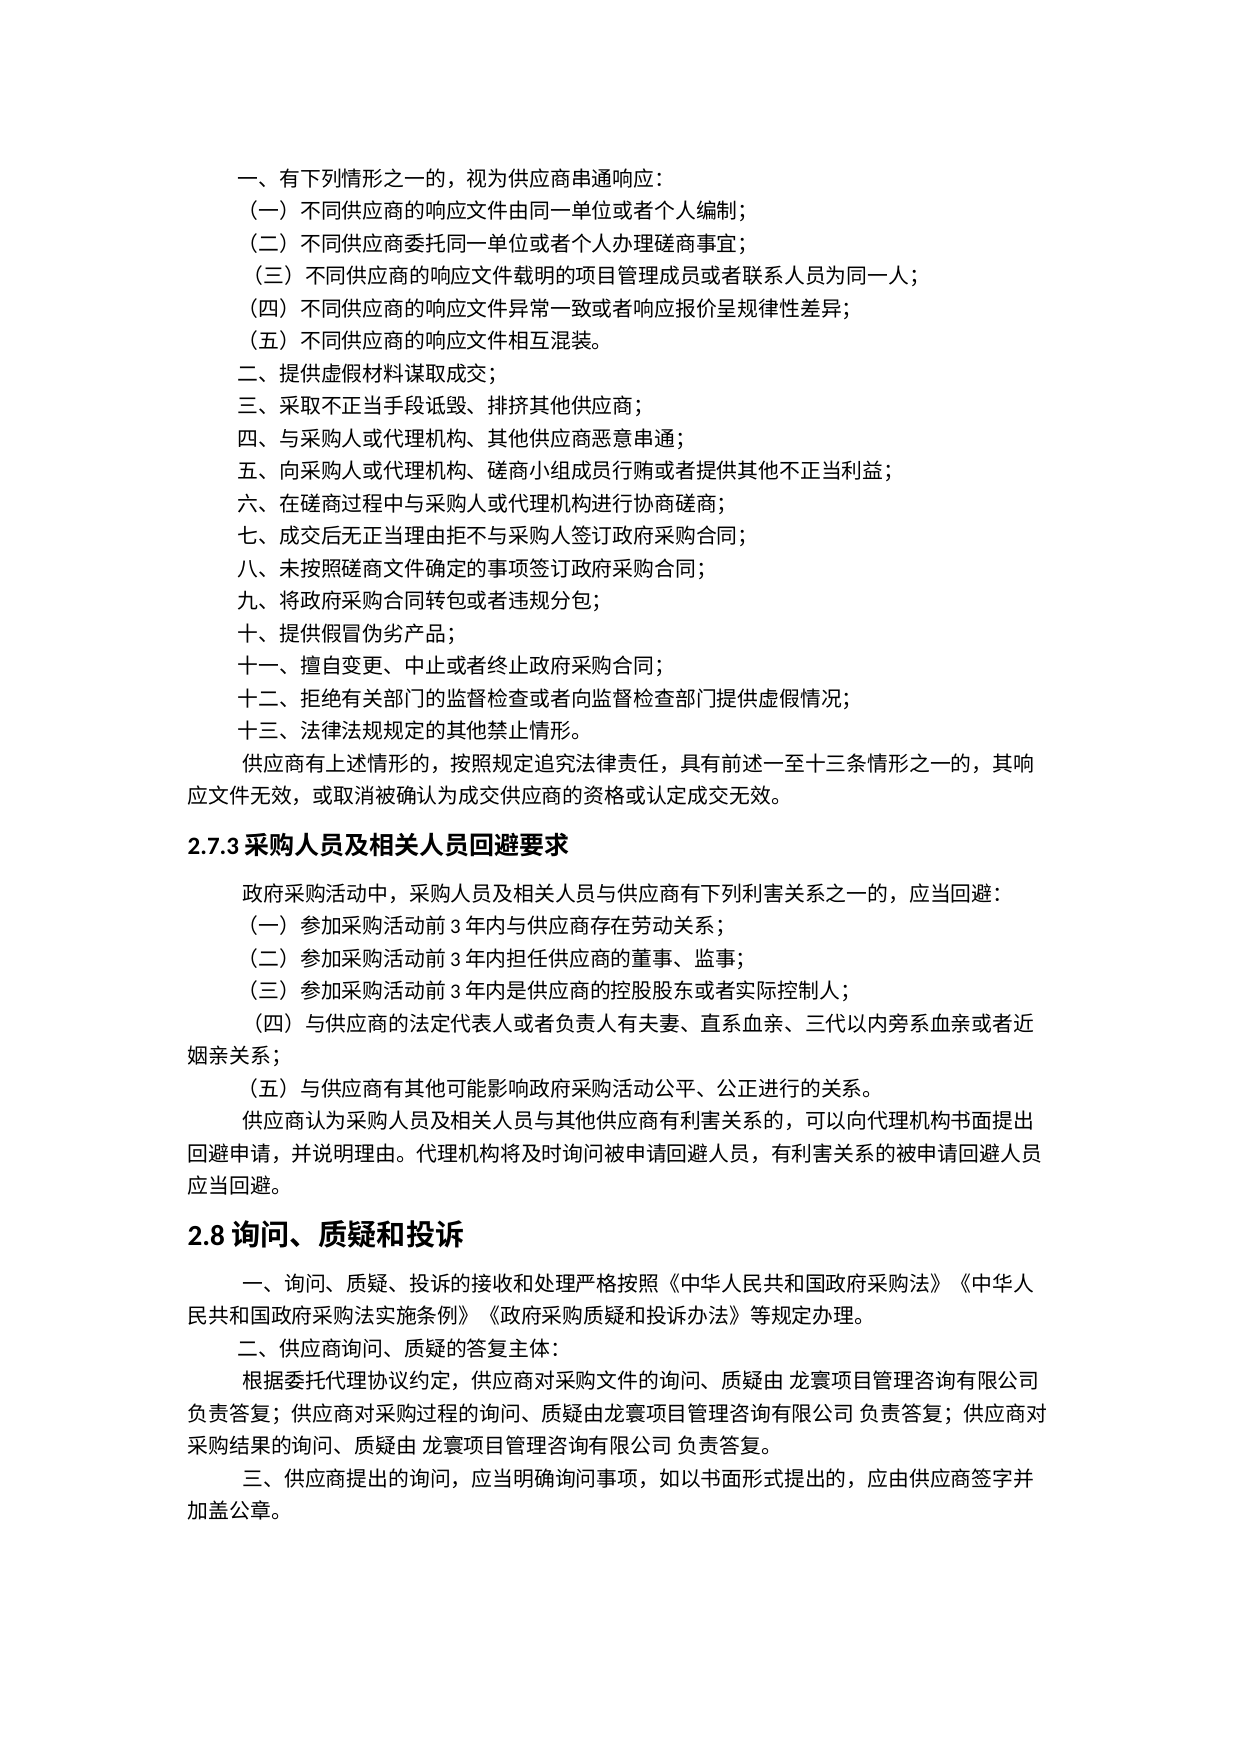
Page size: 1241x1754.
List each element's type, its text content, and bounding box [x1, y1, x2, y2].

text 七、成交后无正当理由拒不与采购人签订政府采购合同； [187, 519, 1053, 552]
text 根据委托代理协议约定，供应商对采购文件的询问、质疑由 龙寰项目管理咨询有限公司 负责答复；供应商对采购过程的询问、质疑由龙寰项目管理咨询有限公司 负责答复；供应商对采购结果的询问、质疑由 龙寰项目管理咨询有限公司 负责答复。 [187, 1364, 1053, 1462]
text 十二、拒绝有关部门的监督检查或者向监督检查部门提供虚假情况； [187, 682, 1053, 714]
text 一、有下列情形之一的，视为供应商串通响应： [187, 162, 1053, 194]
text 三、供应商提出的询问，应当明确询问事项，如以书面形式提出的，应由供应商签字并加盖公章。 [187, 1462, 1053, 1527]
text 二、提供虚假材料谋取成交； [187, 357, 1053, 389]
text （五）不同供应商的响应文件相互混装。 [187, 324, 1053, 357]
text 五、向采购人或代理机构、磋商小组成员行贿或者提供其他不正当利益； [187, 454, 1053, 487]
text 六、在磋商过程中与采购人或代理机构进行协商磋商； [187, 487, 1053, 519]
text （二）不同供应商委托同一单位或者个人办理磋商事宜； [187, 227, 1053, 259]
text 四、与采购人或代理机构、其他供应商恶意串通； [187, 422, 1053, 454]
text 十三、法律法规规定的其他禁止情形。 [187, 714, 1053, 747]
text 2.7.3采购人员及相关人员回避要求 [187, 812, 1053, 877]
text 十、提供假冒伪劣产品； [187, 617, 1053, 649]
text 八、未按照磋商文件确定的事项签订政府采购合同； [187, 552, 1053, 584]
text 十一、擅自变更、中止或者终止政府采购合同； [187, 649, 1053, 682]
text 九、将政府采购合同转包或者违规分包； [187, 584, 1053, 617]
text 2.8询问、质疑和投诉 [187, 1202, 1053, 1267]
text （四）不同供应商的响应文件异常一致或者响应报价呈规律性差异； [187, 292, 1053, 324]
text （二）参加采购活动前3年内担任供应商的董事、监事； [187, 942, 1053, 974]
text 供应商认为采购人员及相关人员与其他供应商有利害关系的，可以向代理机构书面提出回避申请，并说明理由。代理机构将及时询问被申请回避人员，有利害关系的被申请回避人员应当回避。 [187, 1104, 1053, 1202]
text （三）参加采购活动前3年内是供应商的控股股东或者实际控制人； [187, 974, 1053, 1007]
text 三、采取不正当手段诋毁、排挤其他供应商； [187, 389, 1053, 422]
text （一）不同供应商的响应文件由同一单位或者个人编制； [187, 194, 1053, 227]
text 供应商有上述情形的，按照规定追究法律责任，具有前述一至十三条情形之一的，其响应文件无效，或取消被确认为成交供应商的资格或认定成交无效。 [187, 747, 1053, 812]
text （四）与供应商的法定代表人或者负责人有夫妻、直系血亲、三代以内旁系血亲或者近姻亲关系； [187, 1007, 1053, 1072]
text 政府采购活动中，采购人员及相关人员与供应商有下列利害关系之一的，应当回避： [187, 877, 1053, 909]
text （三）不同供应商的响应文件载明的项目管理成员或者联系人员为同一人； [187, 259, 1053, 292]
text （五）与供应商有其他可能影响政府采购活动公平、公正进行的关系。 [187, 1072, 1053, 1104]
text 一、询问、质疑、投诉的接收和处理严格按照《中华人民共和国政府采购法》《中华人民共和国政府采购法实施条例》《政府采购质疑和投诉办法》等规定办理。 [187, 1267, 1053, 1332]
text （一）参加采购活动前3年内与供应商存在劳动关系； [187, 909, 1053, 942]
text 二、供应商询问、质疑的答复主体： [187, 1332, 1053, 1364]
